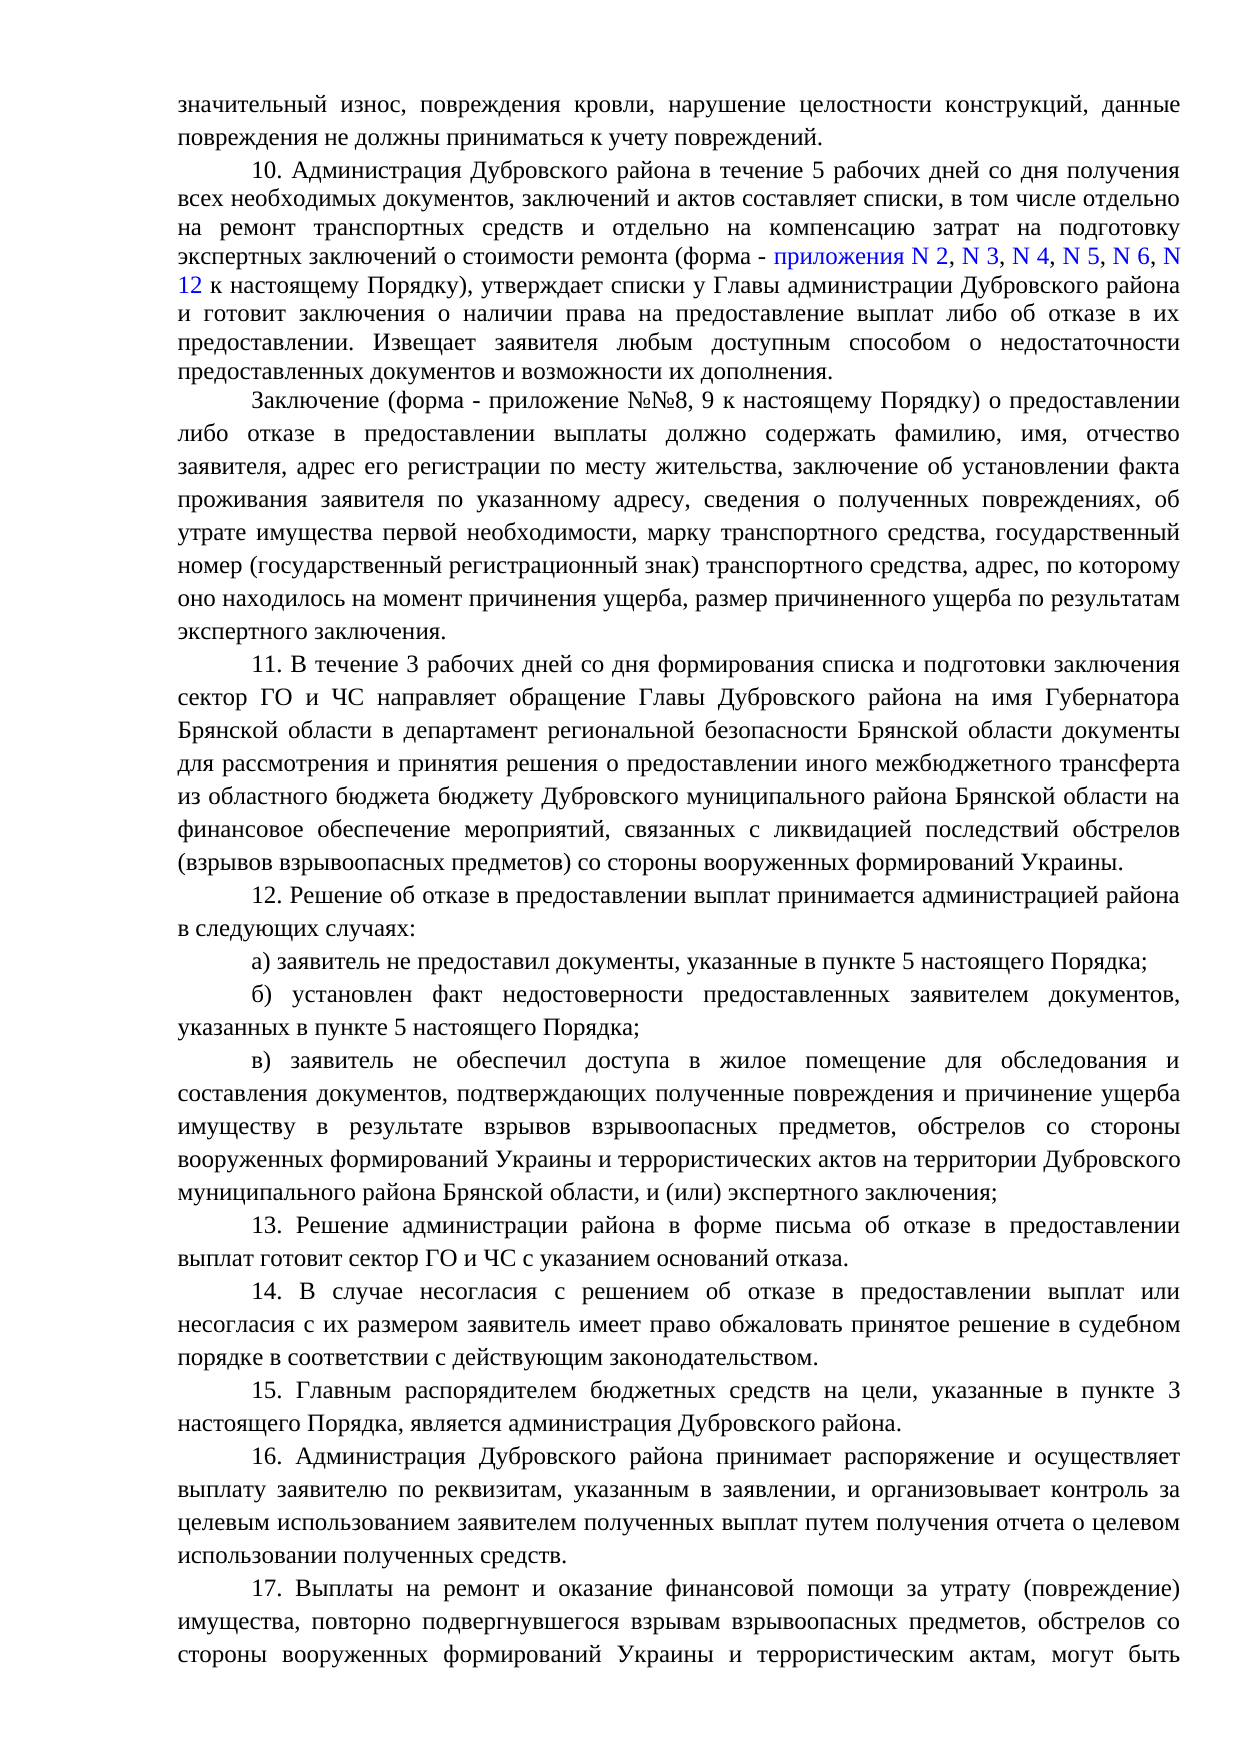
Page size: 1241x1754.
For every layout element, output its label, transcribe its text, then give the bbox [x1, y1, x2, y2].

text 16. Администрация Дубровского района принимает распоряжение и осуществляет выплату заявителю по реквизитам, указанным в заявлении, и организовывает контроль за целевым использованием заявителем полученных выплат путем получения отчета о целевом использовании полученных средств. [177, 1441, 1181, 1569]
text 12. Решение об отказе в предоставлении выплат принимается администрацией района в следующих случаях: [177, 880, 1181, 942]
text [177, 1573, 1181, 1668]
text 14. В случае несогласия с решением об отказе в предоставлении выплат или несогласия с их размером заявитель имеет право обжаловать принятое решение в судебном порядке в соответствии с действующим законодательством. [177, 1276, 1181, 1371]
text в) заявитель не обеспечил доступа в жилое помещение для обследования и составления документов, подтверждающих полученные повреждения и причинение ущерба имуществу в результате взрывов взрывоопасных предметов, обстрелов со стороны вооруженных формирований Украины и террористических актов на территории Дубровского муниципального района Брянской области, и (или) экспертного заключения; [177, 1045, 1181, 1206]
text 13. Решение администрации района в форме письма об отказе в предоставлении выплат готовит сектор ГО и ЧС с указанием оснований отказа. [177, 1210, 1181, 1272]
text 15. Главным распорядителем бюджетных средств на цели, указанные в пункте 3 настоящего Порядка, является администрация Дубровского района. [177, 1375, 1181, 1437]
text Заключение (форма - приложение №№8, 9 к настоящему Порядку) о предоставлении либо отказе в предоставлении выплаты должно содержать фамилию, имя, отчество заявителя, адрес его регистрации по месту жительства, заключение об установлении факта проживания заявителя по указанному адресу, сведения о полученных повреждениях, об утрате имущества первой необходимости, марку транспортного средства, государственный номер (государственный регистрационный знак) транспортного средства, адрес, по которому оно находилось на момент причинения ущерба, размер причиненного ущерба по результатам экспертного заключения. [177, 385, 1181, 644]
text 10. Администрация Дубровского района в течение 5 рабочих дней со дня получения всех необходимых документов, заключений и актов составляет списки, в том числе отдельно на ремонт транспортных средств и отдельно на компенсацию затрат на подготовку экспертных заключений о стоимости ремонта (форма - приложения N 2, N 3, N 4, N 5, N 6, N 12 к настоящему Порядку), утверждает списки у Главы администрации Дубровского района и готовит заключения о наличии права на предоставление выплат либо об отказе в их предоставлении. Извещает заявителя любым доступным способом о недостаточности предоставленных документов и возможности их дополнения. [177, 155, 1181, 385]
text б) установлен факт недостоверности предоставленных заявителем документов, указанных в пункте 5 настоящего Порядка; [177, 979, 1181, 1041]
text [177, 89, 1181, 150]
text а) заявитель не предоставил документы, указанные в пункте 5 настоящего Порядка; [177, 946, 1181, 975]
text 11. В течение 3 рабочих дней со дня формирования списка и подготовки заключения сектор ГО и ЧС направляет обращение Главы Дубровского района на имя Губернатора Брянской области в департамент региональной безопасности Брянской области документы для рассмотрения и принятия решения о предоставлении иного межбюджетного трансферта из областного бюджета бюджету Дубровского муниципального района Брянской области на финансовое обеспечение мероприятий, связанных с ликвидацией последствий обстрелов (взрывов взрывоопасных предметов) со стороны вооруженных формирований Украины. [177, 649, 1181, 876]
